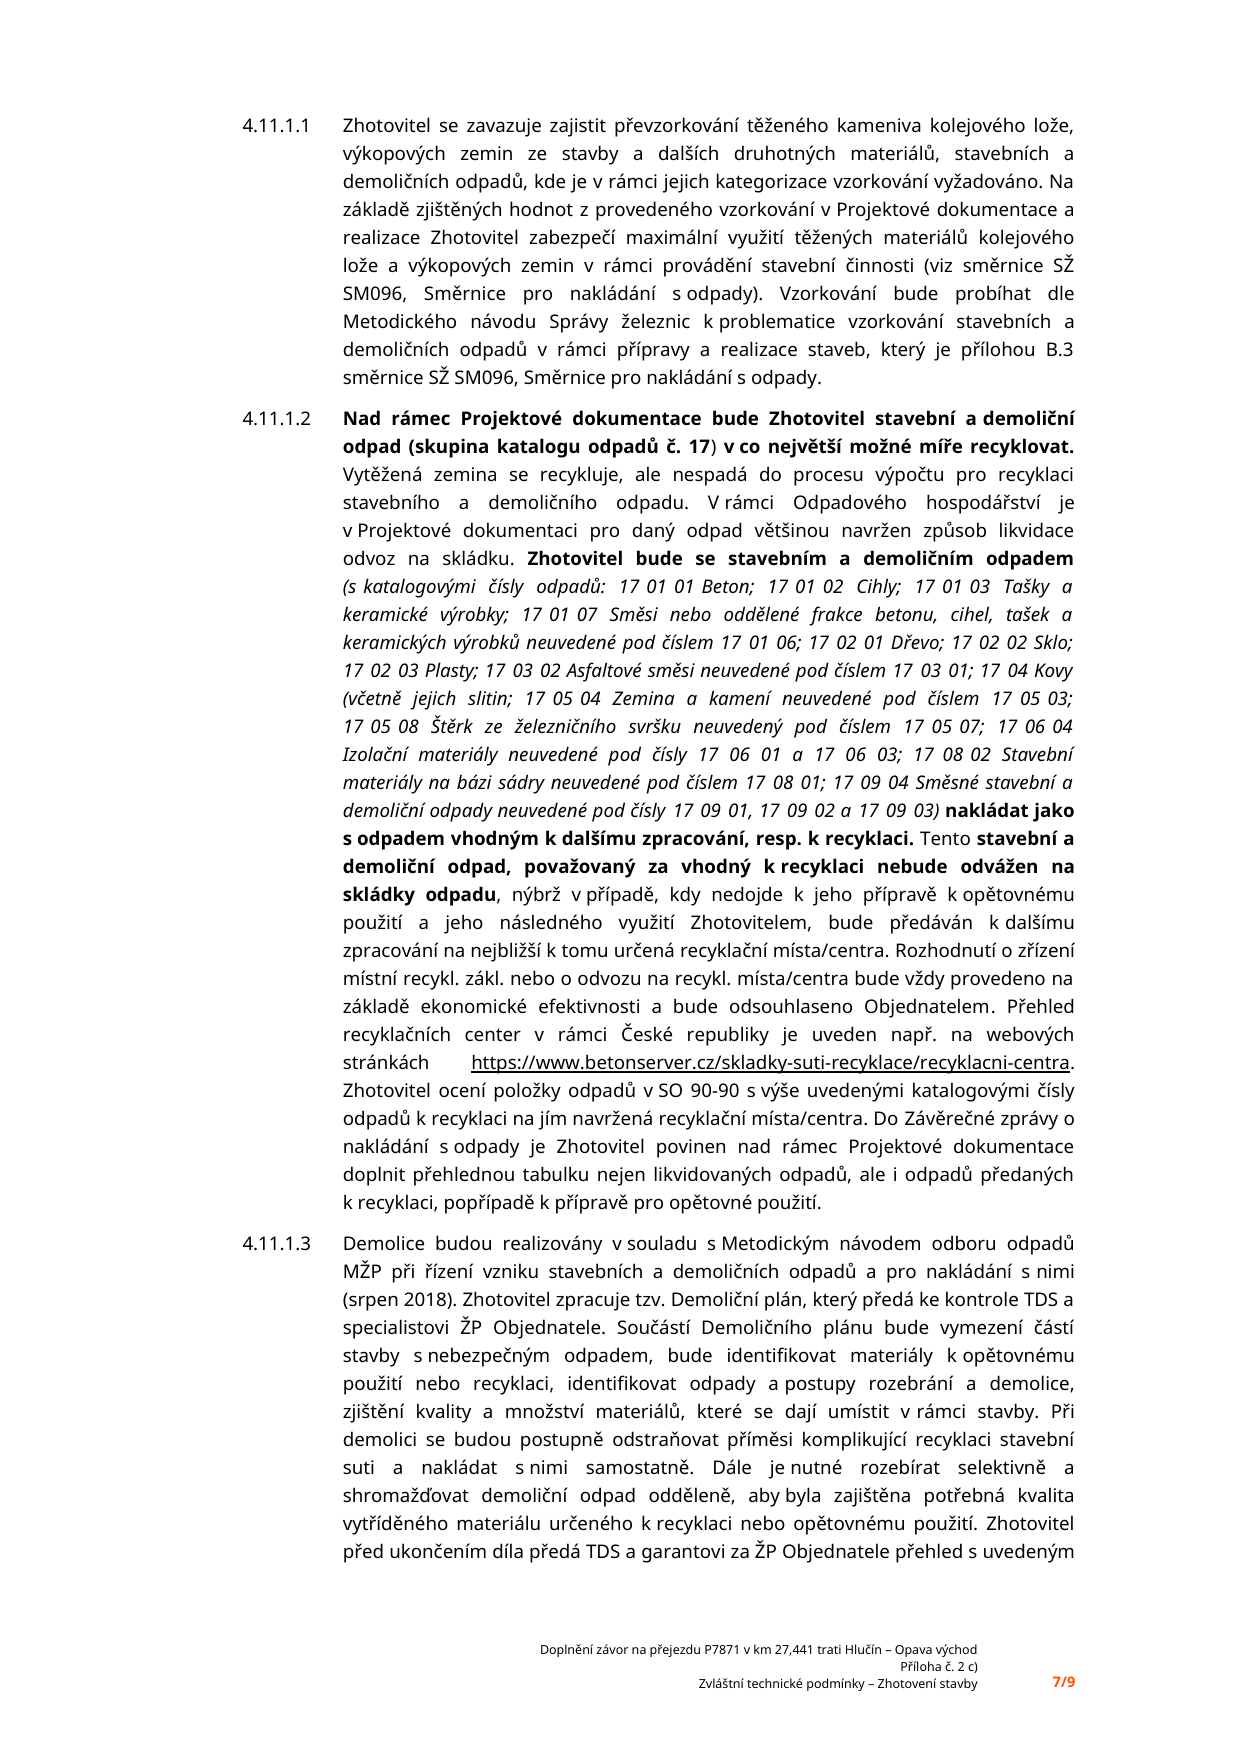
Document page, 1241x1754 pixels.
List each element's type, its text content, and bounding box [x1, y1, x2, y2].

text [242, 1230, 1075, 1564]
text Zhotovitel se zavazuje zajistit převzorkování těženého kameniva kolejového lože, výkopových zemin ze stavby a dalších druhotných materiálů, stavebních a demoličních odpadů, kde je v rámci jejich kategorizace vzorkování vyžadováno. Na základě zjištěných hodnot z provedeného vzorkování v Projektové dokumentace a realizace Zhotovitel zabezpečí maximální využití těžených materiálů kolejového lože a výkopových zemin v rámci provádění stavební činnosti (viz směrnice SŽ SM096, Směrnice pro nakládání s odpady). Vzorkování bude probíhat dle Metodického návodu Správy železnic k problematice vzorkování stavebních a demoličních odpadů v rámci přípravy a realizace staveb, který je přílohou B.3 směrnice SŽ SM096, Směrnice pro nakládání s odpady. [242, 112, 1075, 390]
text Nad rámec Projektové dokumentace bude Zhotovitel stavební a demoliční odpad (skupina katalogu odpadů č. 17) v co největší možné míře recyklovat. Vytěžená zemina se recykluje, ale nespadá do procesu výpočtu pro recyklaci stavebního a demoličního odpadu. V rámci Odpadového hospodářství je v Projektové dokumentaci pro daný odpad většinou navržen způsob likvidace odvoz na skládku. Zhotovitel bude se stavebním a demoličním odpadem (s katalogovými čísly odpadů: 17 01 01 Beton; 17 01 02 Cihly; 17 01 03 Tašky a keramické výrobky; 17 01 07 Směsi nebo oddělené frakce betonu, cihel, tašek a keramických výrobků neuvedené pod číslem 17 01 06; 17 02 01 Dřevo; 17 02 02 Sklo; 17 02 03 Plasty; 17 03 02 Asfaltové směsi neuvedené pod číslem 17 03 01; 17 04 Kovy (včetně jejich slitin; 17 05 04 Zemina a kamení neuvedené pod číslem 17 05 03; 17 05 08 Štěrk ze železničního svršku neuvedený pod číslem 17 05 07; 17 06 04 Izolační materiály neuvedené pod čísly 17 06 01 a 17 06 03; 17 08 02 Stavební materiály na bázi sádry neuvedené pod číslem 17 08 01; 17 09 04 Směsné stavební a demoliční odpady neuvedené pod čísly 17 09 01, 17 09 02 a 17 09 03) nakládat jako s odpadem vhodným k dalšímu zpracování, resp. k recyklaci. Tento stavební a demoliční odpad, považovaný za vhodný k recyklaci nebude odvážen na skládky odpadu, nýbrž v případě, kdy nedojde k jeho přípravě k opětovnému použití a jeho následného využití Zhotovitelem, bude předáván k dalšímu zpracování na nejbližší k tomu určená recyklační místa/centra. Rozhodnutí o zřízení místní recykl. zákl. nebo o odvozu na recykl. místa/centra bude vždy provedeno na základě ekonomické efektivnosti a bude odsouhlaseno Objednatelem. Přehled recyklačních center v rámci České republiky je uveden např. na webových stránkách https://www.betonserver.cz/skladky-suti-recyklace/recyklacni-centra. Zhotovitel ocení položky odpadů v SO 90-90 s výše uvedenými katalogovými čísly odpadů k recyklaci na jím navržená recyklační místa/centra. Do Závěrečné zprávy o nakládání s odpady je Zhotovitel povinen nad rámec Projektové dokumentace doplnit přehlednou tabulku nejen likvidovaných odpadů, ale i odpadů předaných k recyklaci, popřípadě k přípravě pro opětovné použití. [242, 405, 1075, 1215]
